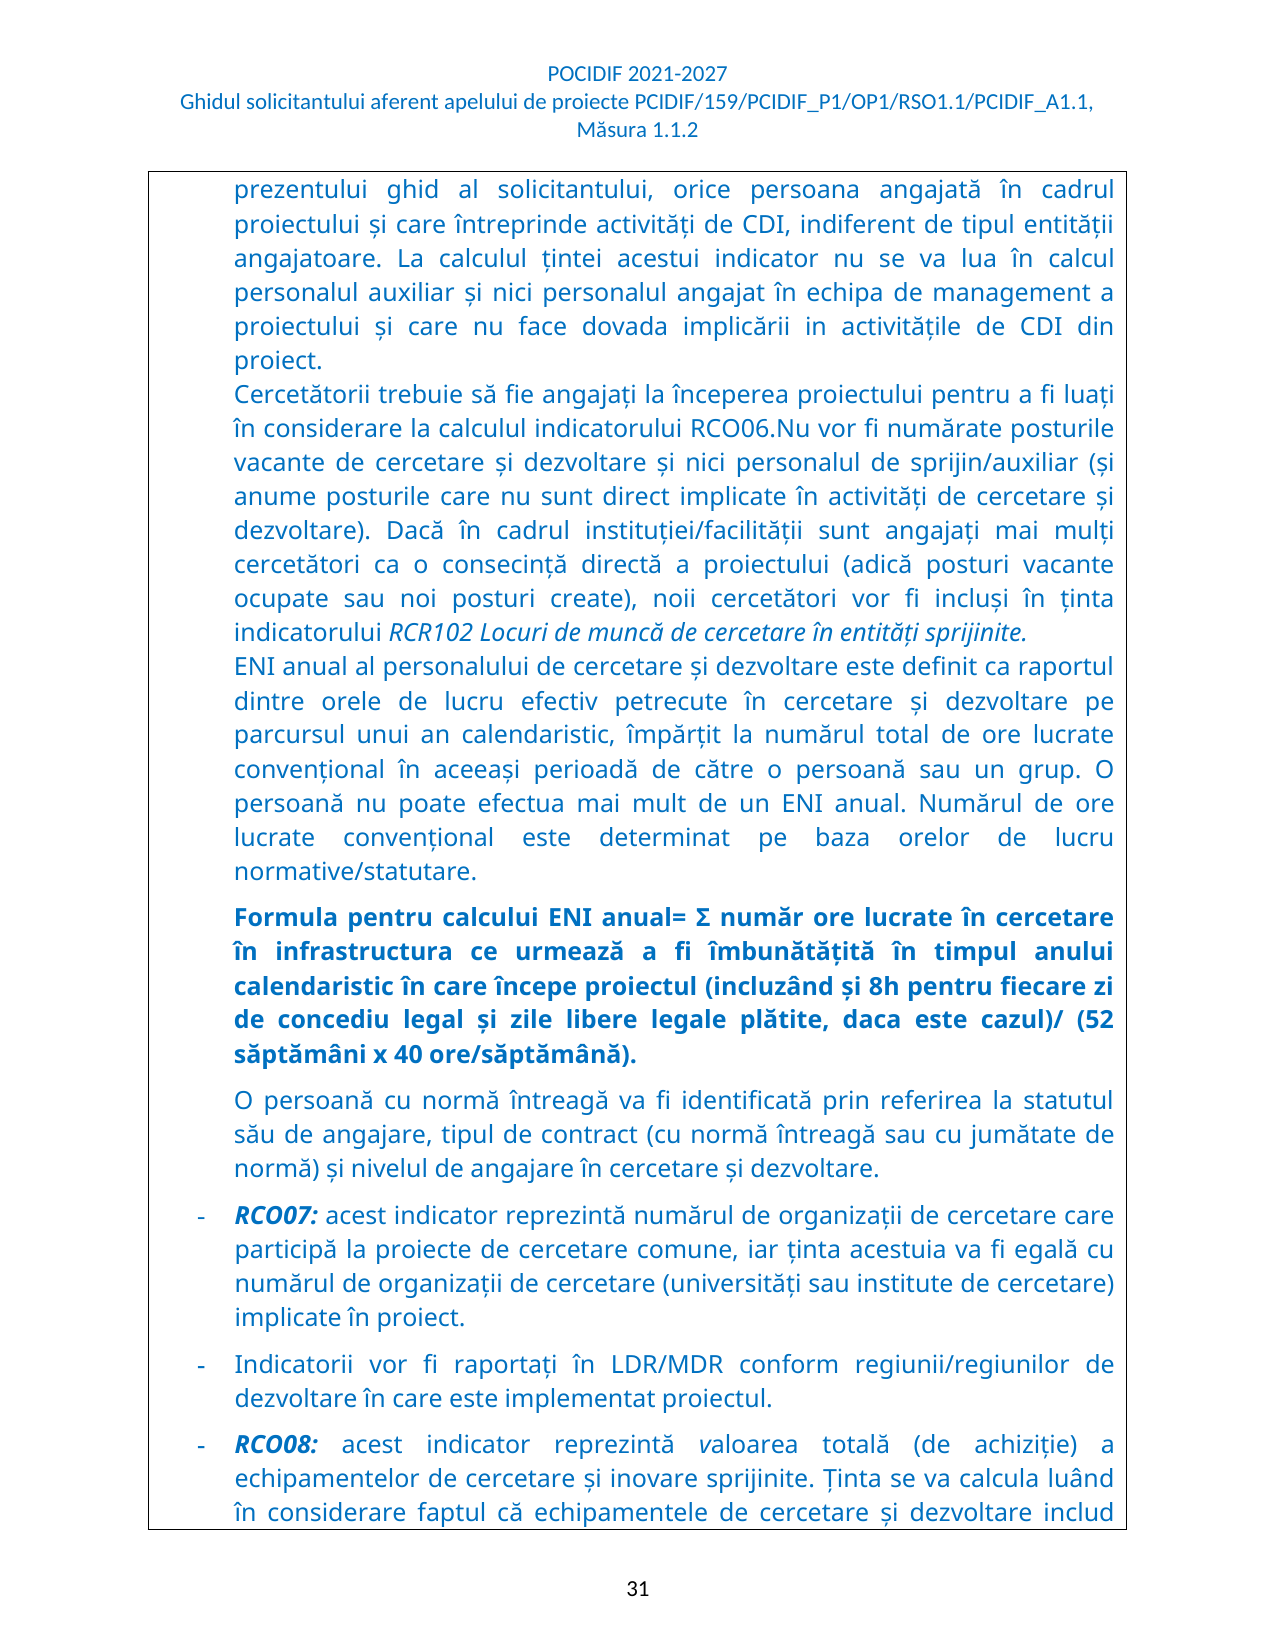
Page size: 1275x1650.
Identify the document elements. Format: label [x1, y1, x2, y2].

table_header [149, 172, 1126, 1529]
